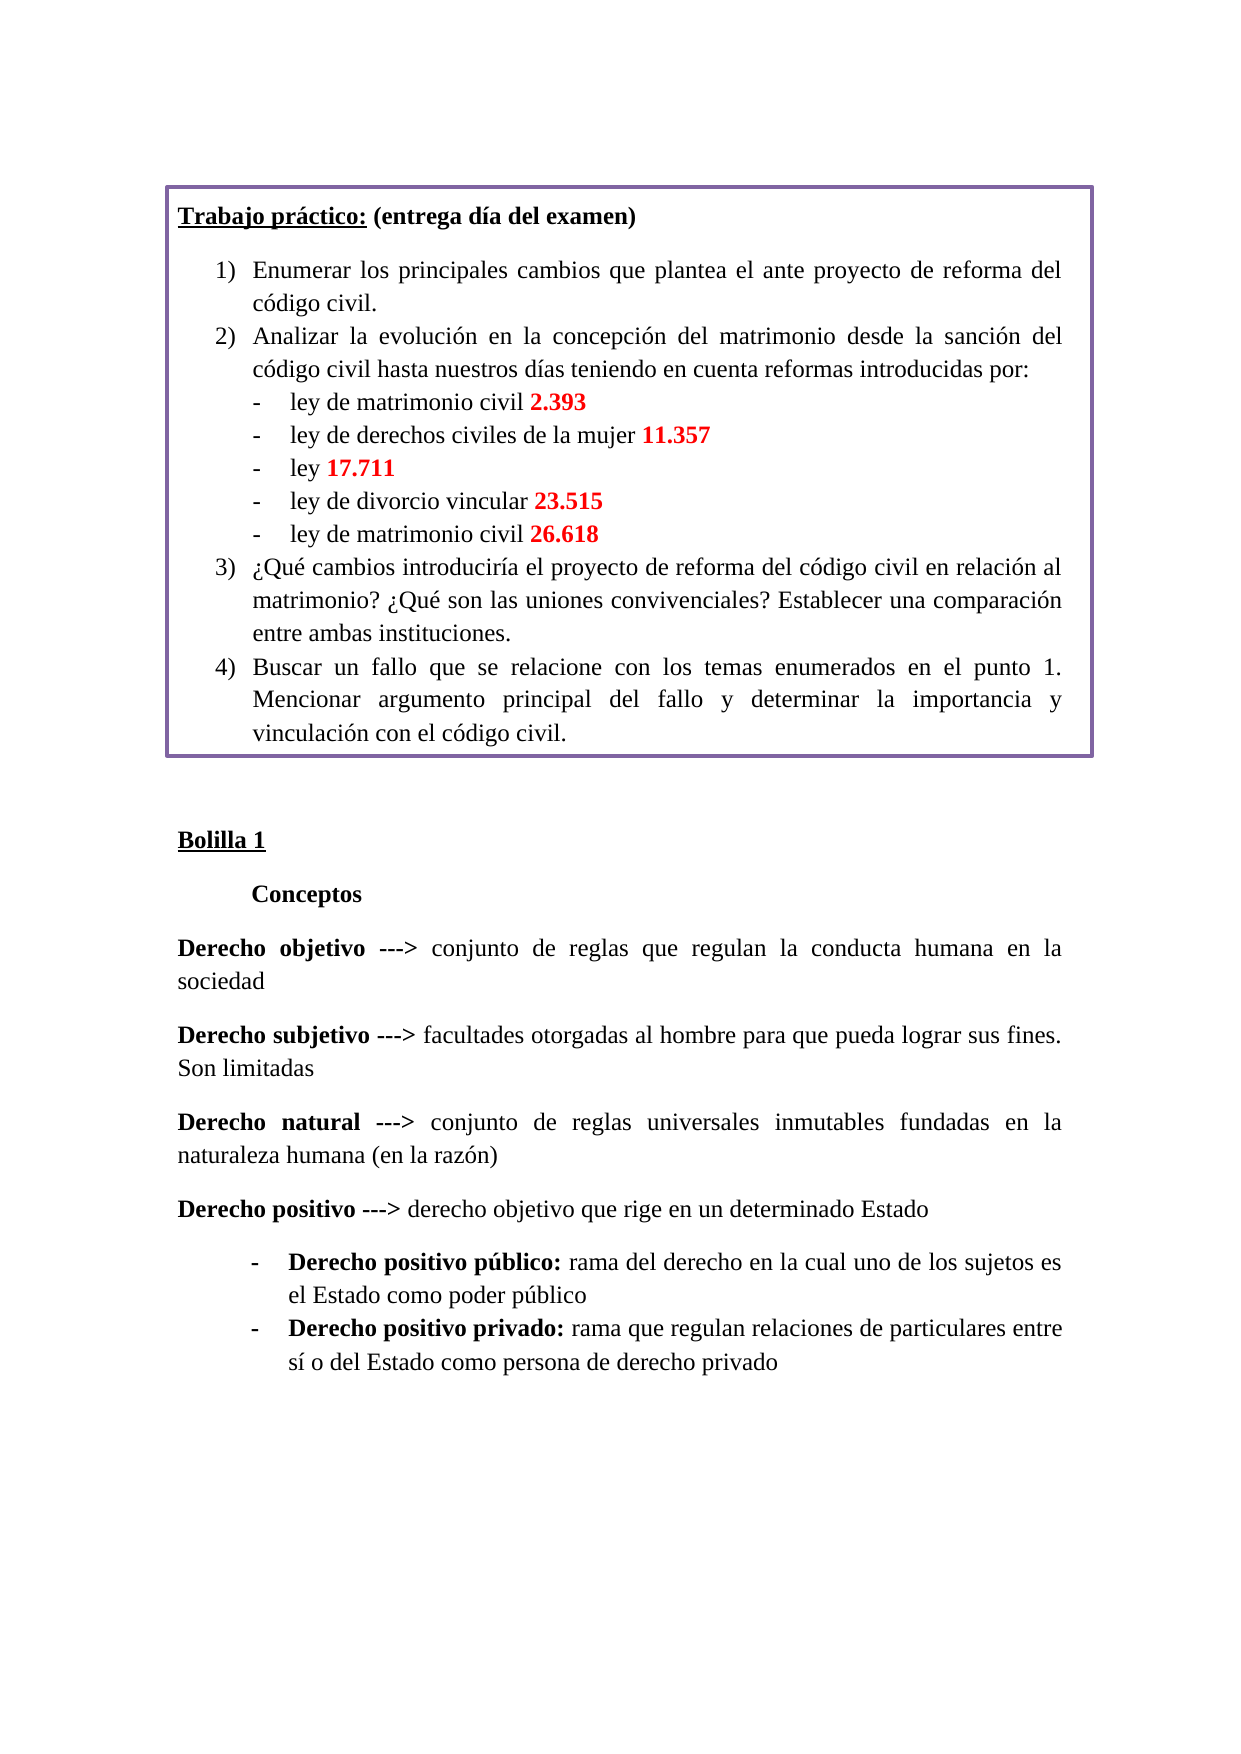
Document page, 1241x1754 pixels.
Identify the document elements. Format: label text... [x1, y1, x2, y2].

list Buscar un fallo que se relacione con los temas enumerados en el punto 1. Mencionar argumento principal del fallo y determinar la importancia y vinculación con el código civil. [215, 652, 1063, 746]
list Derecho positivo privado: rama que regulan relaciones de particulares entre sí o del Estado como persona de derecho privado [251, 1313, 1063, 1375]
text Derecho objetivo ---> conjunto de reglas que regulan la conducta humana en la sociedad [177, 933, 1063, 995]
list ley 17.711 [252, 453, 1063, 482]
list Derecho positivo público: rama del derecho en la cual uno de los sujetos es el Estado como poder público [251, 1247, 1063, 1309]
text Bolilla 1 [177, 825, 1063, 854]
list Analizar la evolución en la concepción del matrimonio desde la sanción del código civil hasta nuestros días teniendo en cuenta reformas introducidas por: [215, 321, 1063, 383]
list ¿Qué cambios introduciría el proyecto de reforma del código civil en relación al matrimonio? ¿Qué son las uniones convivenciales? Establecer una comparación entre ambas instituciones. [215, 552, 1063, 647]
list ley de matrimonio civil 2.393 [252, 387, 1063, 416]
list Enumerar los principales cambios que plantea el ante proyecto de reforma del código civil. [215, 255, 1063, 317]
text Derecho positivo ---> derecho objetivo que rige en un determinado Estado [177, 1194, 1063, 1222]
text Trabajo práctico: (entrega día del examen) [177, 201, 1063, 230]
list ley de divorcio vincular 23.515 [252, 486, 1063, 515]
list ley de matrimonio civil 26.618 [252, 519, 1063, 548]
text Conceptos [177, 879, 1063, 908]
text Derecho subjetivo ---> facultades otorgadas al hombre para que pueda lograr sus fines. Son limitadas [177, 1020, 1063, 1082]
list ley de derechos civiles de la mujer 11.357 [252, 420, 1063, 449]
text Derecho natural ---> conjunto de reglas universales inmutables fundadas en la naturaleza humana (en la razón) [177, 1107, 1063, 1168]
